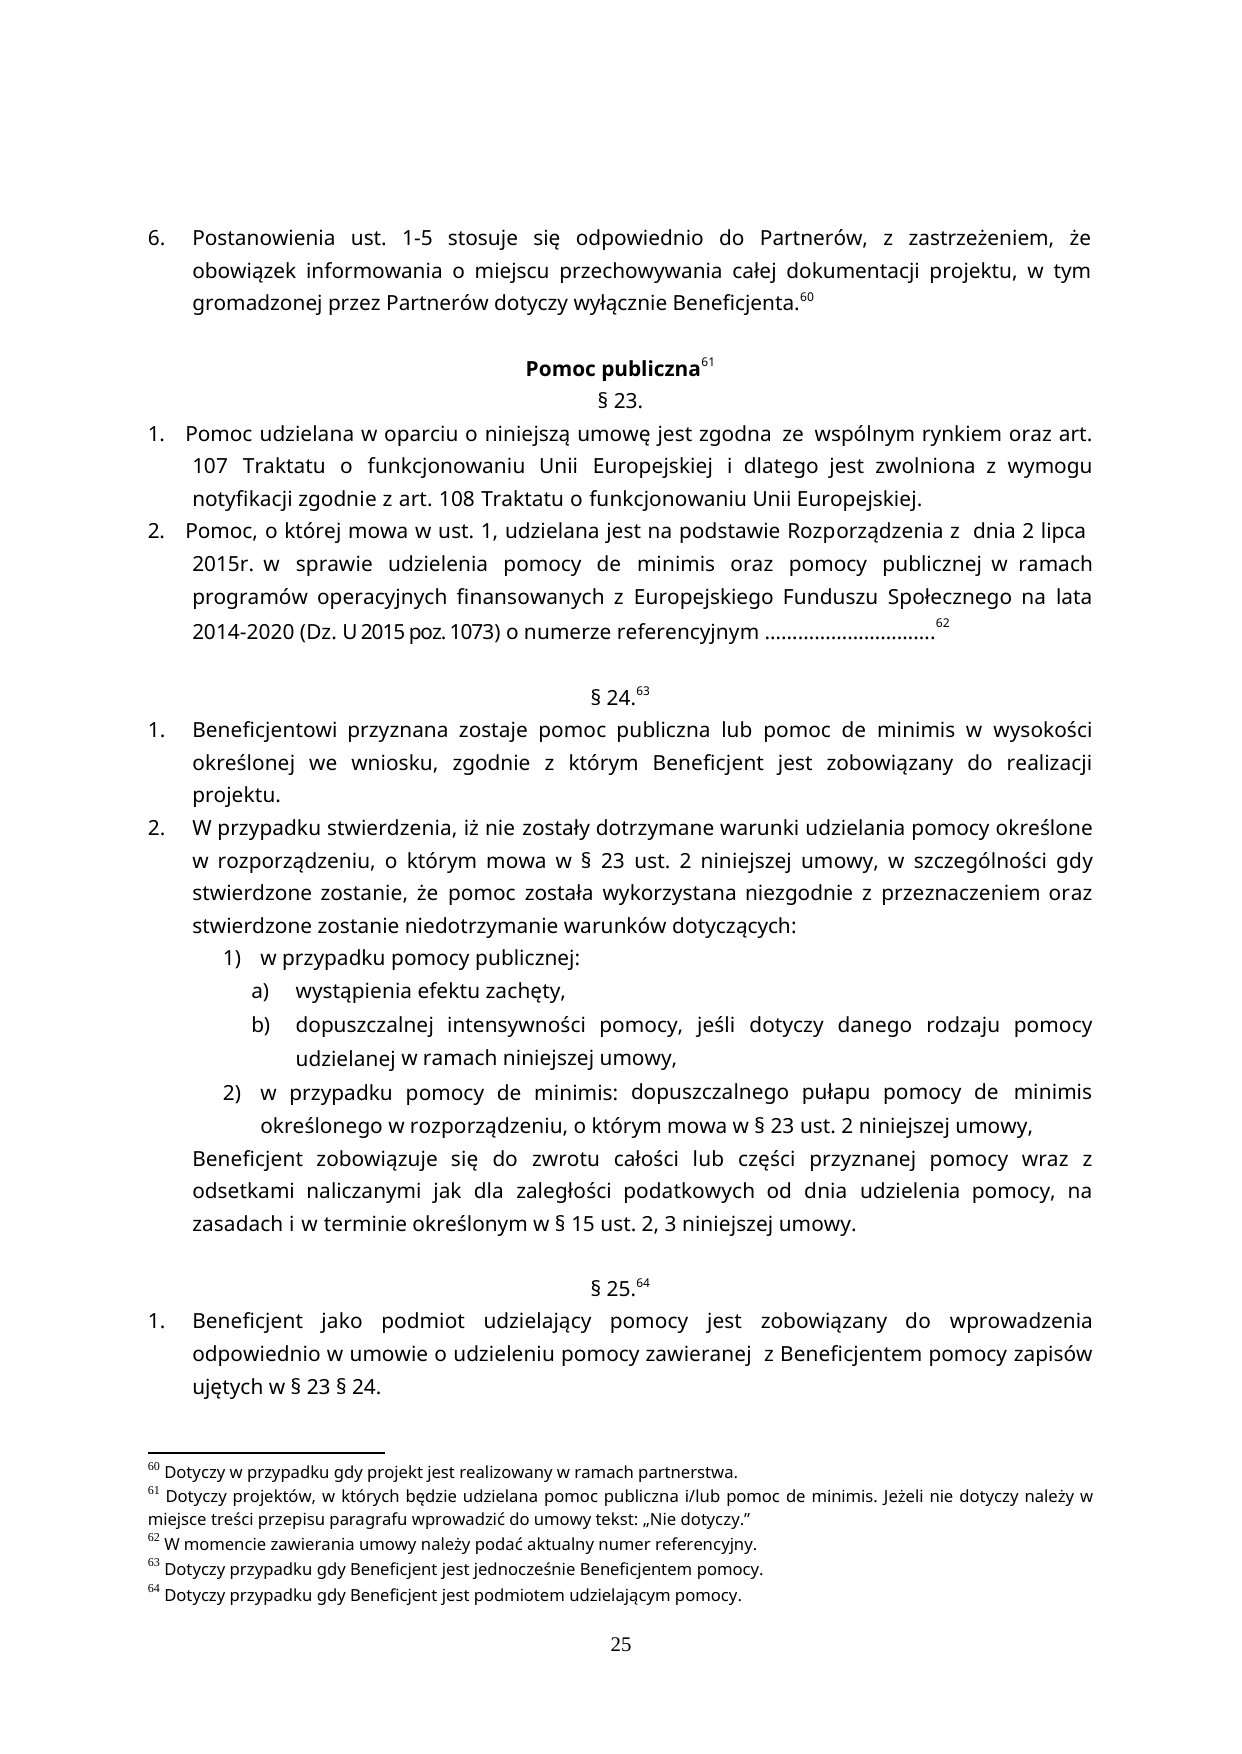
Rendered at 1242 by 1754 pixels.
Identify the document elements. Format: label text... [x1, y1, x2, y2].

list Beneficjent jako podmiot udzielający pomocy jest zobowiązany do wprowadzenia odpowiednio w umowie o udzieleniu pomocy zawieranej z Beneficjentem pomocy zapisów ujętych w § 23 § 24. [148, 1307, 1093, 1400]
list dopuszczalnej intensywności pomocy, jeśli dotyczy danego rodzaju pomocy udzielanej w ramach niniejszej umowy, [251, 1009, 1093, 1073]
list W przypadku stwierdzenia, iż nie zostały dotrzymane warunki udzielania pomocy określone w rozporządzeniu, o którym mowa w § 23 ust. 2 niniejszej umowy, w szczególności gdy stwierdzone zostanie, że pomoc została wykorzystana niezgodnie z przeznaczeniem oraz stwierdzone zostanie niedotrzymanie warunków dotyczących: [148, 813, 1093, 939]
list wystąpienia efektu zachęty, [251, 976, 1093, 1004]
list Postanowienia ust. 1-5 stosuje się odpowiednio do Partnerów, z zastrzeżeniem, że obowiązek informowania o miejscu przechowywania całej dokumentacji projektu, w tym gromadzonej przez Partnerów dotyczy wyłącznie Beneficjenta. [148, 223, 1093, 317]
text Pomoc publiczna [148, 354, 1093, 382]
list Pomoc udzielana w oparciu o niniejszą umowę jest zgodna ze wspólnym rynkiem oraz art. 107 Traktatu o funkcjonowaniu Unii Europejskiej i dlatego jest zwolniona z wymogu notyfikacji zgodnie z art. 108 Traktatu o funkcjonowaniu Unii Europejskiej. [148, 419, 1093, 512]
text Beneficjent zobowiązuje się do zwrotu całości lub części przyznanej pomocy wraz z odsetkami naliczanymi jak dla zaległości podatkowych od dnia udzielenia pomocy, na zasadach i w terminie określonym w § 15 ust. 2, 3 niniejszej umowy. [192, 1144, 1093, 1237]
list w przypadku pomocy publicznej: [223, 943, 1093, 972]
list Beneficjentowi przyznana zostaje pomoc publiczna lub pomoc de minimis w wysokości określonej we wniosku, zgodnie z którym Beneficjent jest zobowiązany do realizacji projektu. [148, 715, 1093, 809]
text § 25. [148, 1274, 1093, 1302]
text § 23. [148, 386, 1093, 415]
list Pomoc, o której mowa w ust. 1, udzielana jest na podstawie Rozporządzenia z dnia 2 lipca 2015r. w sprawie udzielenia pomocy de minimis oraz pomocy publicznej w ramach programów operacyjnych finansowanych z Europejskiego Funduszu Społecznego na lata 2014-2020 (Dz. U 2015 poz. 1073) o numerze referencyjnym …………………………. [148, 517, 1093, 646]
text § 24. [148, 683, 1093, 711]
list w przypadku pomocy de minimis: dopuszczalnego pułapu pomocy de minimis określonego w rozporządzeniu, o którym mowa w § 23 ust. 2 niniejszej umowy, [223, 1077, 1093, 1139]
